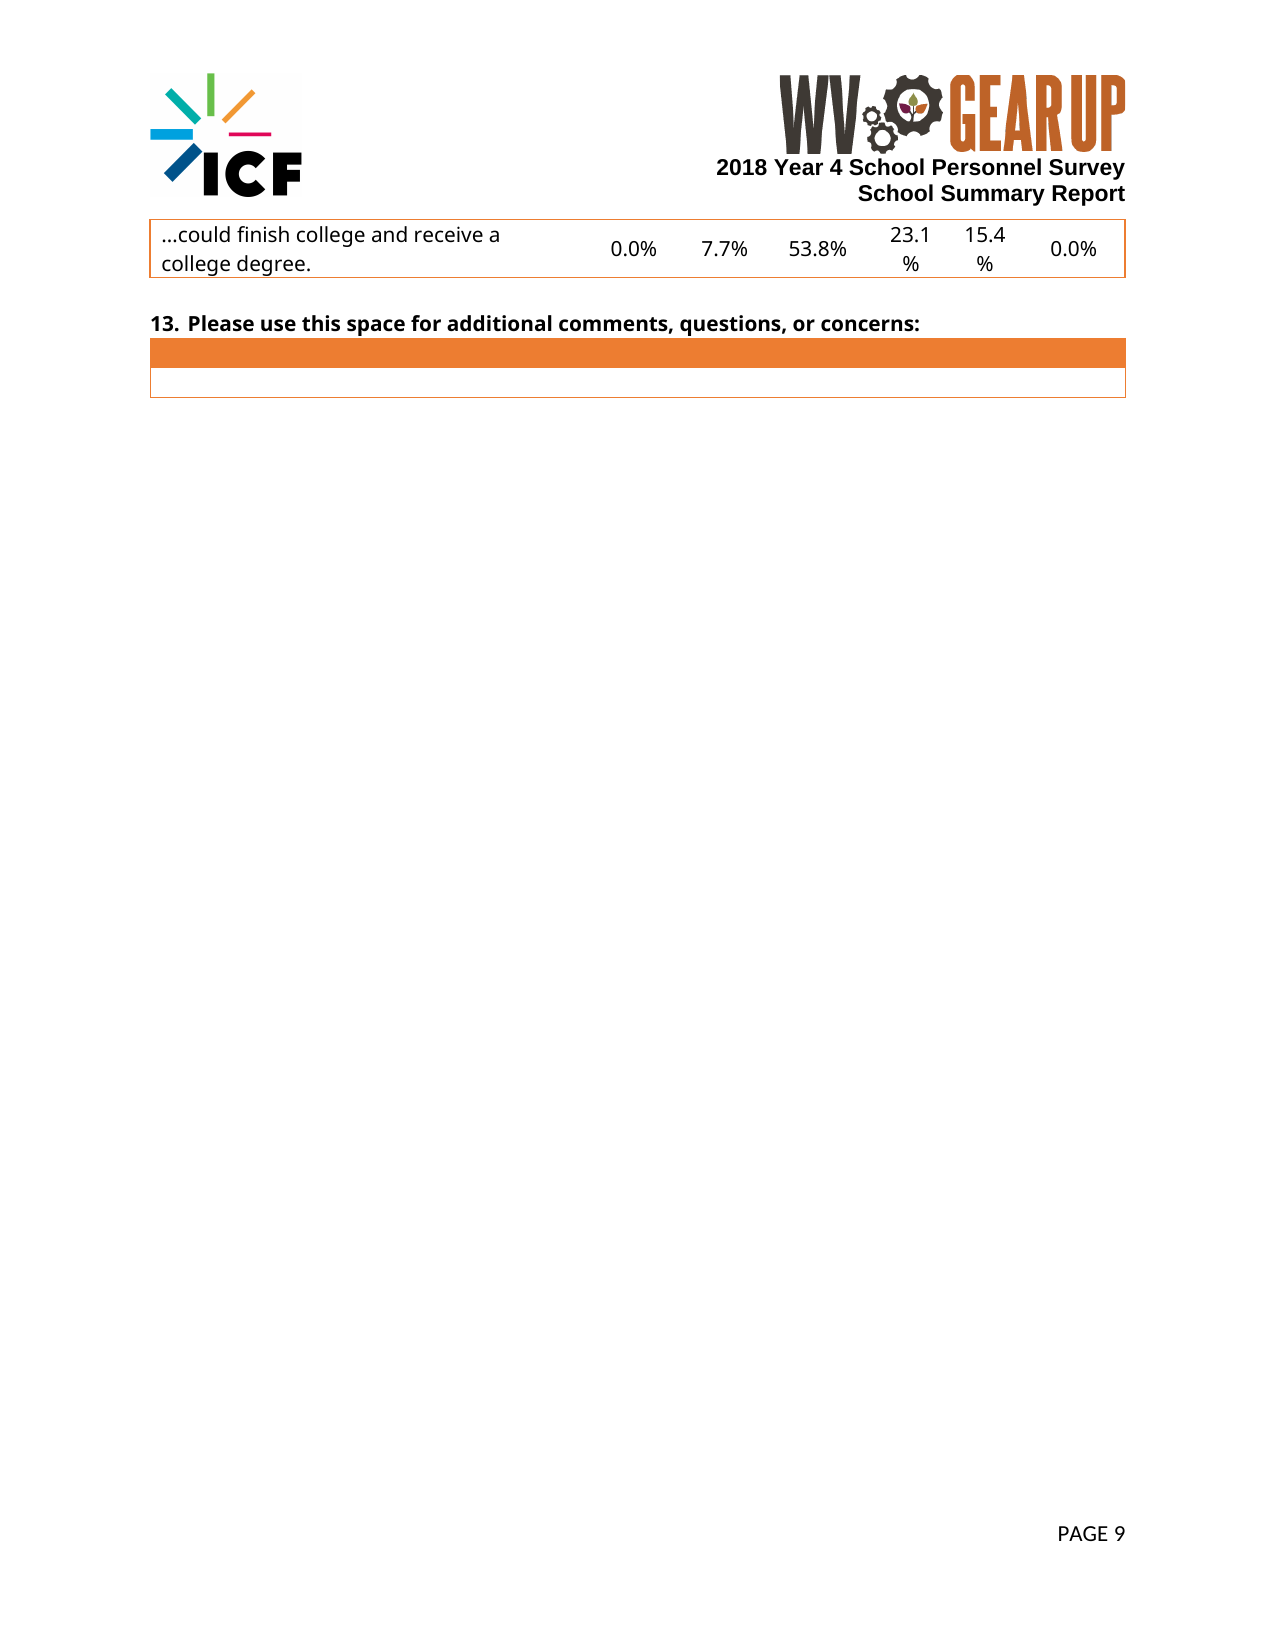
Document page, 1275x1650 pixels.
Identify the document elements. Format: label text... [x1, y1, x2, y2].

table_cell 7.7% [688, 220, 762, 277]
picture [779, 75, 1125, 154]
table_header [151, 339, 1125, 367]
list Please use this space for additional comments, questions, or concerns: [150, 309, 1125, 338]
table_cell 53.8% [762, 220, 873, 277]
table_cell 0.0% [1022, 220, 1124, 277]
table_cell 23.1% [874, 220, 948, 277]
table_cell 0.0% [580, 220, 687, 277]
picture [150, 73, 302, 197]
table_cell …could finish college and receive a college degree. [151, 220, 580, 277]
table_cell [151, 368, 1125, 397]
table_cell 15.4% [948, 220, 1022, 277]
